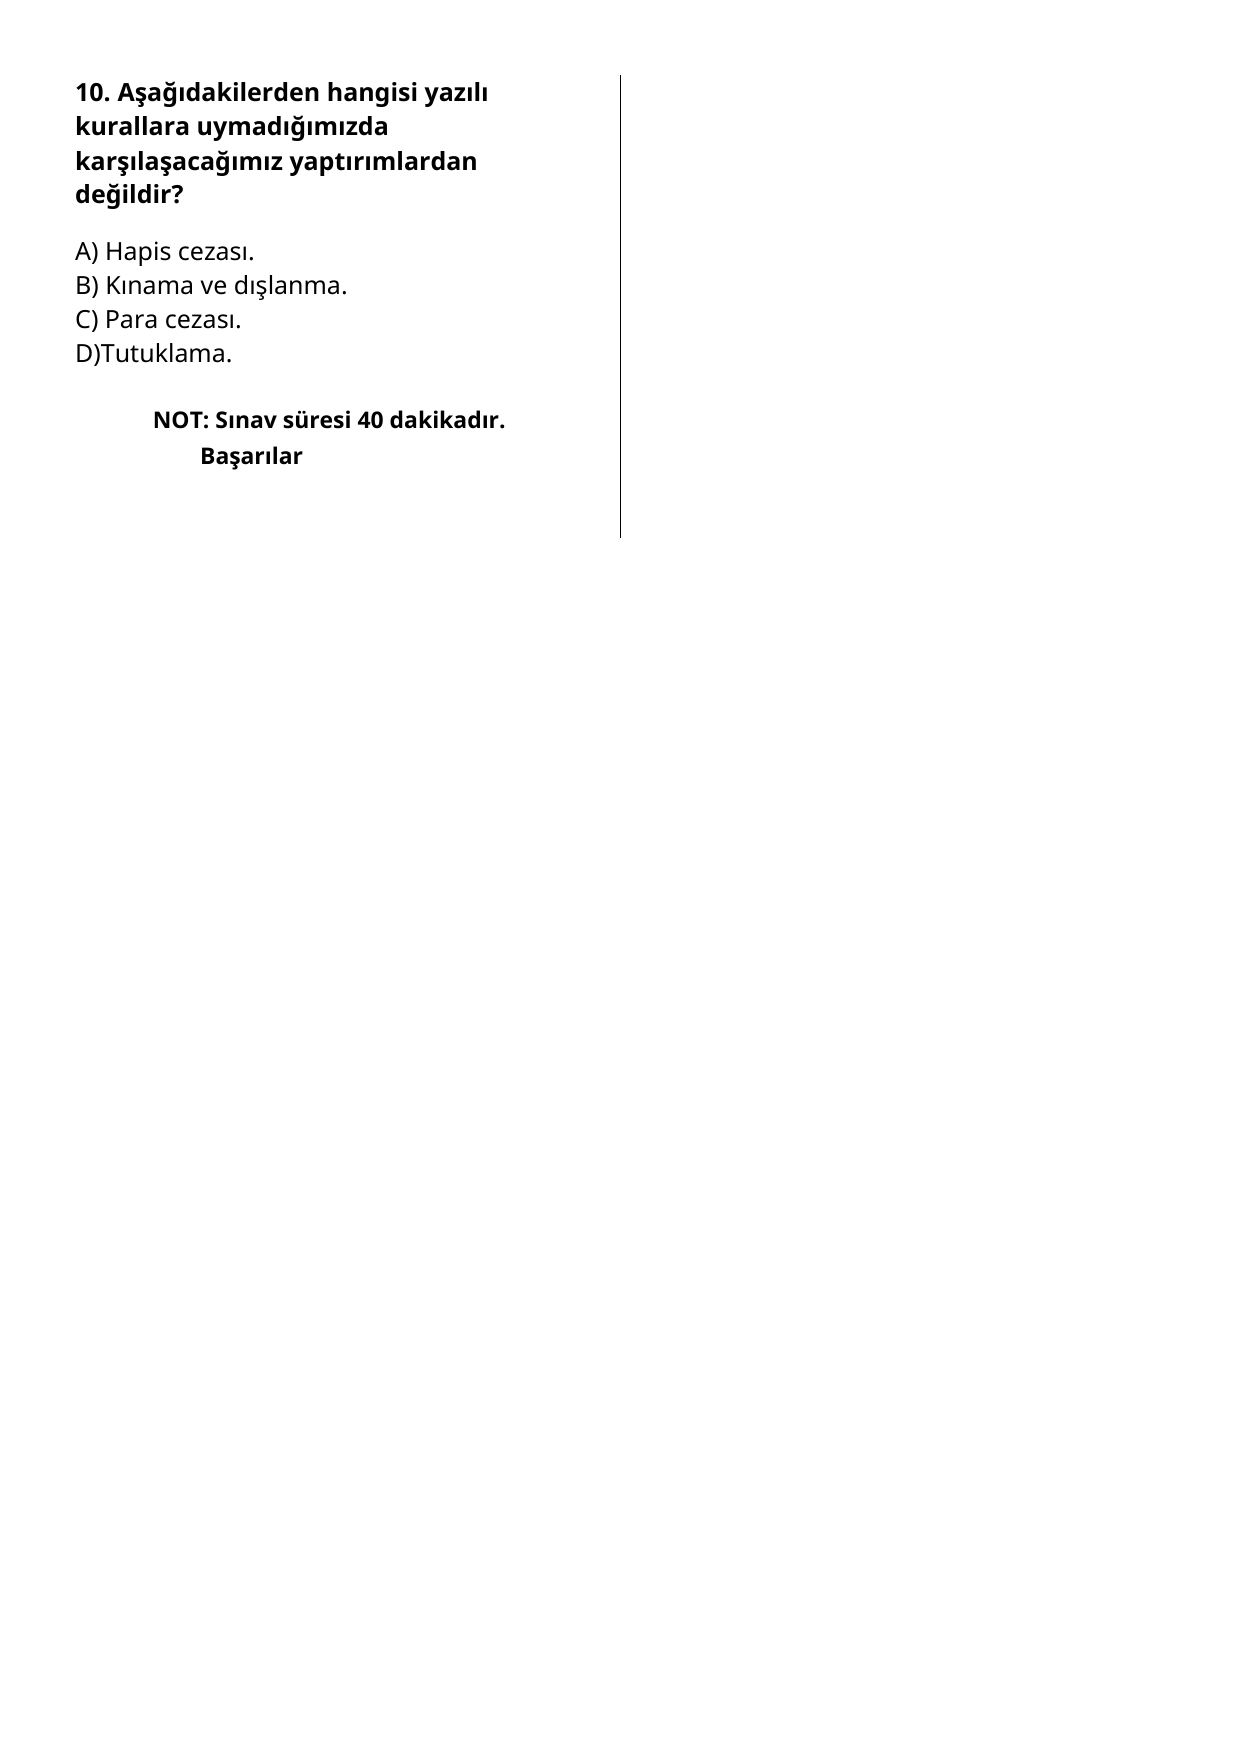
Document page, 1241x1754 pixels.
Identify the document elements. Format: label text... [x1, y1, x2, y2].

text D)Tutuklama. [75, 336, 583, 370]
text 10. Aşağıdakilerden hangisi yazılı kurallara uymadığımızda karşılaşacağımız yaptırımlardan değildir? [75, 75, 583, 211]
text NOT: Sınav süresi 40 dakikadır. [75, 404, 583, 436]
text B) Kınama ve dışlanma. [75, 268, 583, 302]
text C) Para cezası. [75, 302, 583, 336]
text A) Hapis cezası. [75, 234, 583, 268]
text Başarılar [75, 440, 583, 471]
